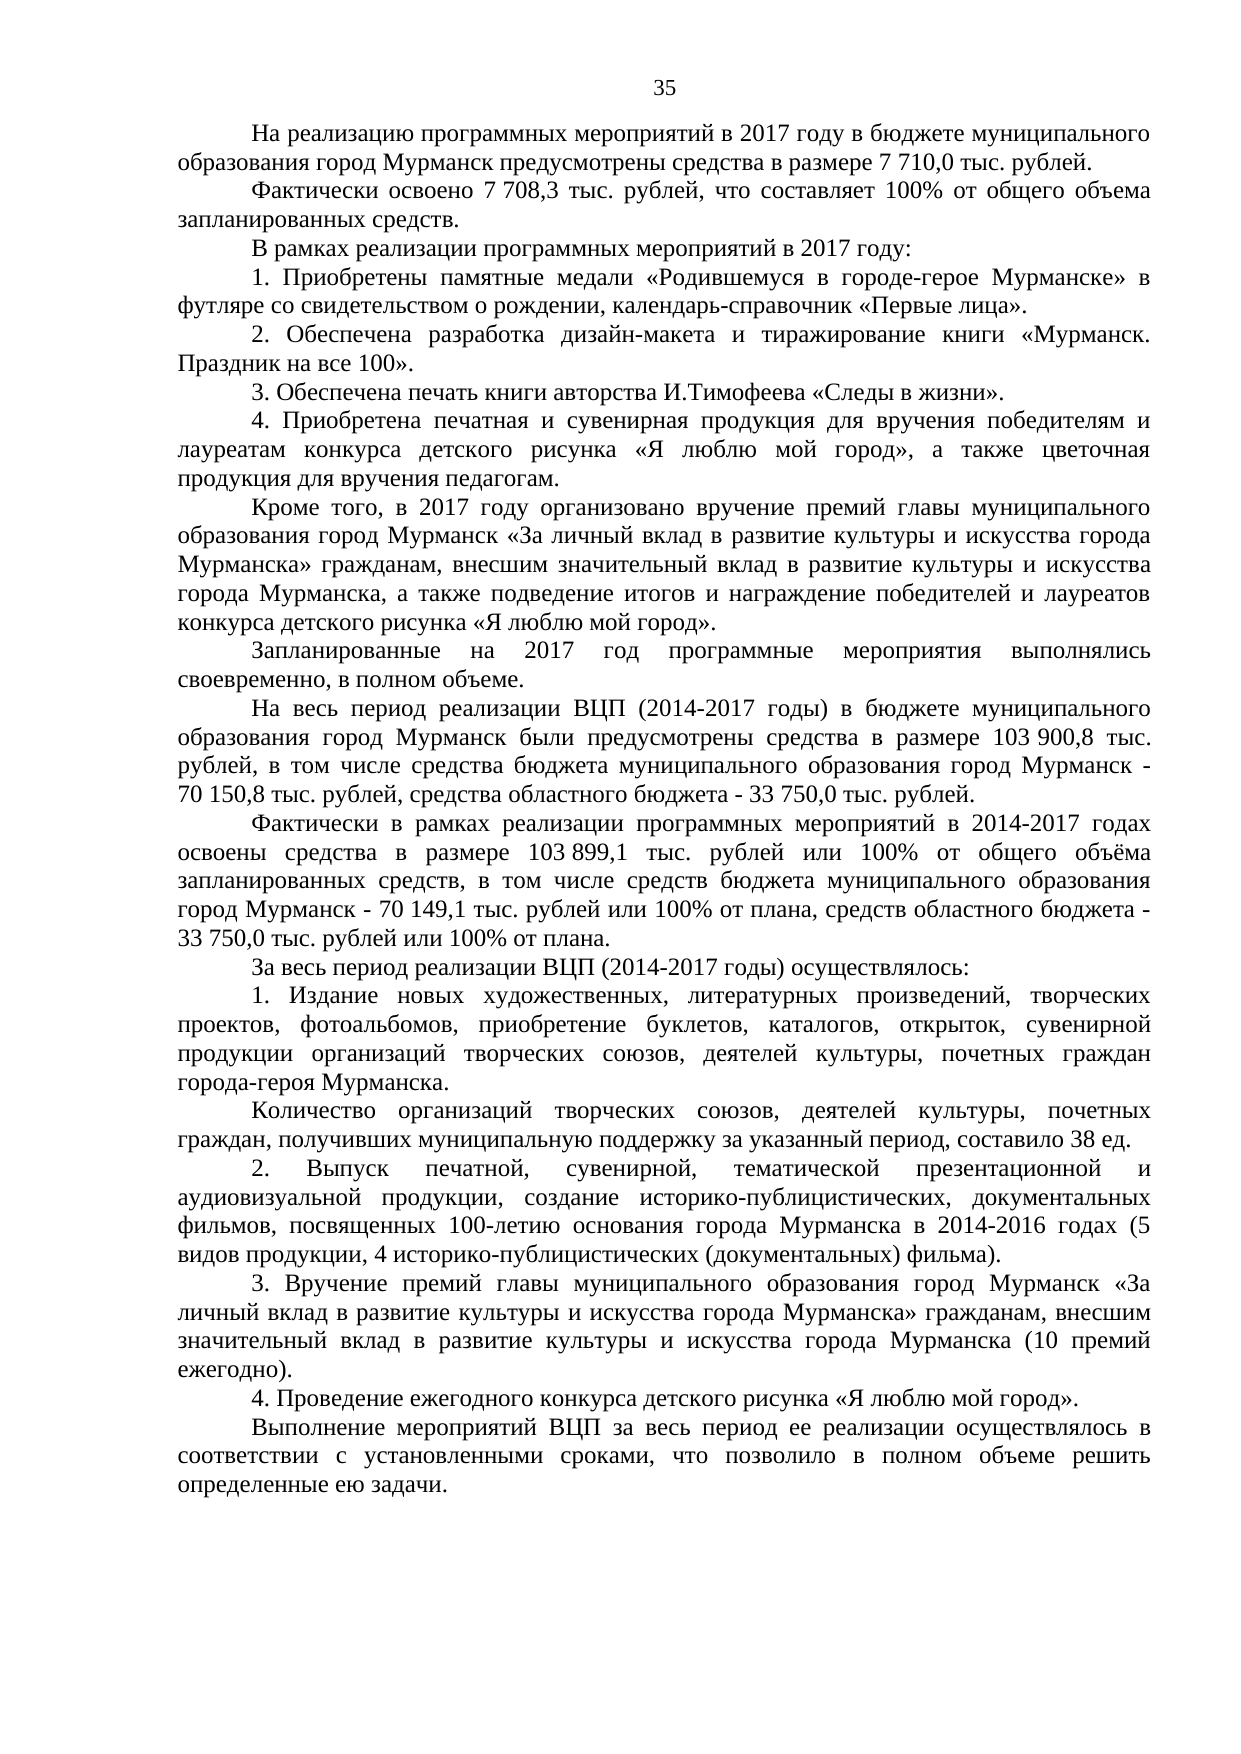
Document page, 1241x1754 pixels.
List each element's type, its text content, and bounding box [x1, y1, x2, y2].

text 1. Издание новых художественных, литературных произведений, творческих проектов, фотоальбомов, приобретение буклетов, каталогов, открыток, сувенирной продукции организаций творческих союзов, деятелей культуры, почетных граждан города-героя Мурманска. [177, 981, 1152, 1096]
text 1. Приобретены памятные медали «Родившемуся в городе-герое Мурманске» в футляре со свидетельством о рождении, календарь-справочник «Первые лица». [177, 262, 1152, 319]
text На весь период реализации ВЦП (2014-2017 годы) в бюджете муниципального образования город Мурманск были предусмотрены средства в размере 103 900,8 тыс. рублей, в том числе средства бюджета муниципального образования город Мурманск - 70 150,8 тыс. рублей, средства областного бюджета - 33 750,0 тыс. рублей. [177, 693, 1152, 808]
text Выполнение мероприятий ВЦП за весь период ее реализации осуществлялось в соответствии с установленными сроками, что позволило в полном объеме решить определенные ею задачи. [177, 1412, 1152, 1498]
text Запланированные на 2017 год программные мероприятия выполнялись своевременно, в полном объеме. [177, 636, 1152, 693]
text 2. Выпуск печатной, сувенирной, тематической презентационной и аудиовизуальной продукции, создание историко-публицистических, документальных фильмов, посвященных 100-летию основания города Мурманска в 2014-2016 годах (5 видов продукции, 4 историко-публицистических (документальных) фильма). [177, 1153, 1152, 1268]
text В рамках реализации программных мероприятий в 2017 году: [177, 233, 1152, 262]
text Кроме того, в 2017 году организовано вручение премий главы муниципального образования город Мурманск «За личный вклад в развитие культуры и искусства города Мурманска» гражданам, внесшим значительный вклад в развитие культуры и искусства города Мурманска, а также подведение итогов и награждение победителей и лауреатов конкурса детского рисунка «Я люблю мой город». [177, 492, 1152, 636]
text За весь период реализации ВЦП (2014-2017 годы) осуществлялось: [177, 952, 1152, 981]
text 4. Приобретена печатная и сувенирная продукция для вручения победителям и лауреатам конкурса детского рисунка «Я люблю мой город», а также цветочная продукция для вручения педагогам. [177, 406, 1152, 492]
text 3. Обеспечена печать книги авторства И.Тимофеева «Следы в жизни». [177, 377, 1152, 406]
text 2. Обеспечена разработка дизайн-макета и тиражирование книги «Мурманск. Праздник на все 100». [177, 319, 1152, 377]
text 4. Проведение ежегодного конкурса детского рисунка «Я люблю мой город». [177, 1383, 1152, 1412]
text На реализацию программных мероприятий в 2017 году в бюджете муниципального образования город Мурманск предусмотрены средства в размере 7 710,0 тыс. рублей. [177, 118, 1152, 176]
text 3. Вручение премий главы муниципального образования город Мурманск «За личный вклад в развитие культуры и искусства города Мурманска» гражданам, внесшим значительный вклад в развитие культуры и искусства города Мурманска (10 премий ежегодно). [177, 1268, 1152, 1383]
text Фактически в рамках реализации программных мероприятий в 2014-2017 годах освоены средства в размере 103 899,1 тыс. рублей или 100% от общего объёма запланированных средств, в том числе средств бюджета муниципального образования город Мурманск - 70 149,1 тыс. рублей или 100% от плана, средств областного бюджета - 33 750,0 тыс. рублей или 100% от плана. [177, 808, 1152, 952]
text Фактически освоено 7 708,3 тыс. рублей, что составляет 100% от общего объема запланированных средств. [177, 176, 1152, 233]
text Количество организаций творческих союзов, деятелей культуры, почетных граждан, получивших муниципальную поддержку за указанный период, составило 38 ед. [177, 1096, 1152, 1153]
